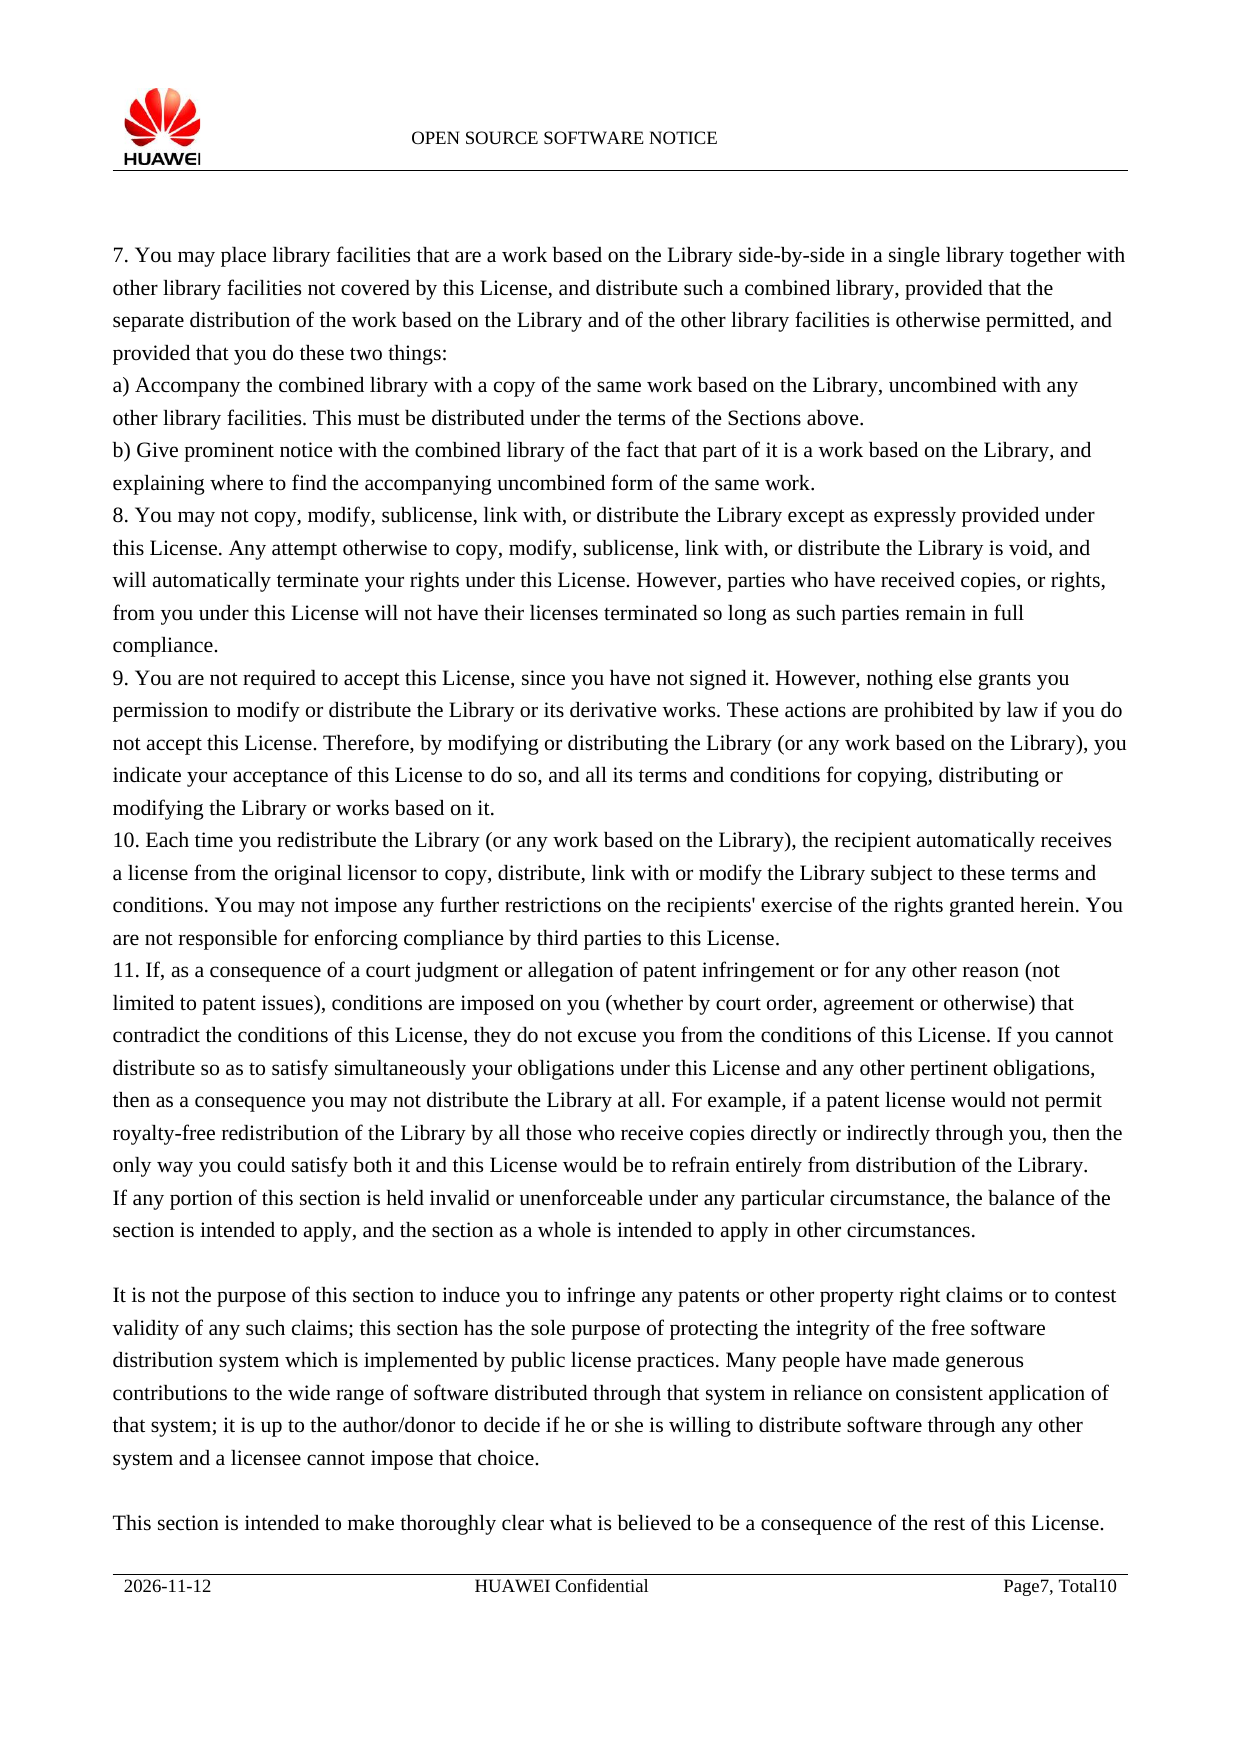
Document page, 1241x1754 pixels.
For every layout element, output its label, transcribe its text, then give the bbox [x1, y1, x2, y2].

picture [124, 88, 201, 165]
